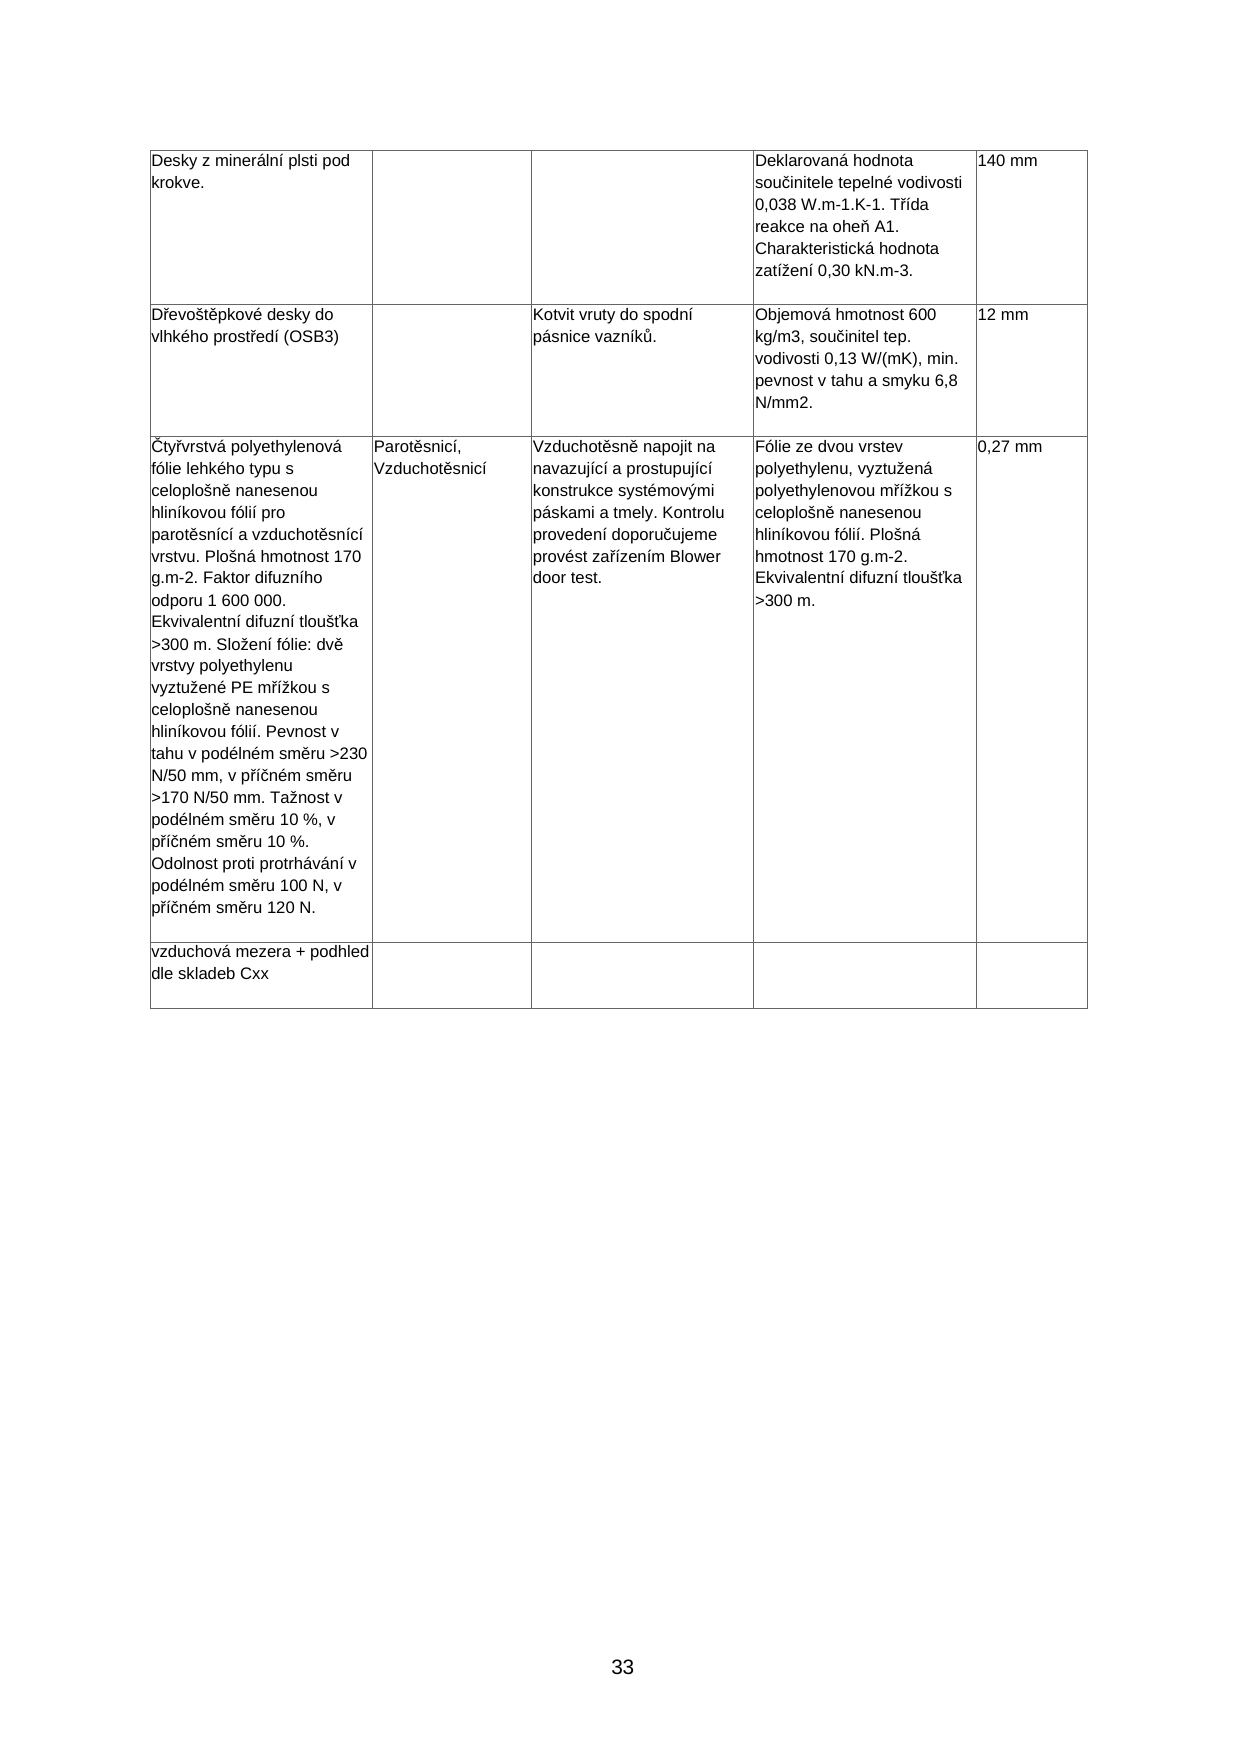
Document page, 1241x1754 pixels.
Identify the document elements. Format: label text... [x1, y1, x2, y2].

table_cell Kotvit vruty do spodní pásnice vazníků. [532, 305, 753, 436]
table_cell [532, 151, 753, 304]
table_cell 0,27 mm [977, 437, 1087, 942]
table_cell [373, 305, 531, 436]
table_cell Parotěsnicí, Vzduchotěsnicí [373, 437, 531, 942]
table_cell Objemová hmotnost 600 kg/m3, součinitel tep. vodivosti 0,13 W/(mK), min. pevnost v tahu a smyku 6,8 N/mm2. [754, 305, 976, 436]
table_cell [373, 943, 531, 1008]
table_cell Desky z minerální plsti pod krokve. [151, 151, 372, 304]
table_cell [532, 943, 753, 1008]
table_cell Deklarovaná hodnota součinitele tepelné vodivosti 0,038 W.m-1.K-1. Třída reakce na oheň A1. Charakteristická hodnota zatížení 0,30 kN.m-3. [754, 151, 976, 304]
table_cell [754, 943, 976, 1008]
table_cell Dřevoštěpkové desky do vlhkého prostředí (OSB3) [151, 305, 372, 436]
table_cell Fólie ze dvou vrstev polyethylenu, vyztužená polyethylenovou mřížkou s celoplošně nanesenou hliníkovou fólií. Plošná hmotnost 170 g.m-2. Ekvivalentní difuzní tloušťka >300 m. [754, 437, 976, 942]
table_cell 12 mm [977, 305, 1087, 436]
table_cell vzduchová mezera + podhled dle skladeb Cxx [151, 943, 372, 1008]
table_cell Čtyřvrstvá polyethylenová fólie lehkého typu s celoplošně nanesenou hliníkovou fólií pro parotěsnící a vzduchotěsnící vrstvu. Plošná hmotnost 170 g.m-2. Faktor difuzního odporu 1 600 000. Ekvivalentní difuzní tloušťka >300 m. Složení fólie: dvě vrstvy polyethylenu vyztužené PE mřížkou s celoplošně nanesenou hliníkovou fólií. Pevnost v tahu v podélném směru >230 N/50 mm, v příčném směru >170 N/50 mm. Tažnost v podélném směru 10 %, v příčném směru 10 %. Odolnost proti protrhávání v podélném směru 100 N, v příčném směru 120 N. [151, 437, 372, 942]
table_cell [977, 943, 1087, 1008]
table_cell [373, 151, 531, 304]
table_cell Vzduchotěsně napojit na navazující a prostupující konstrukce systémovými páskami a tmely. Kontrolu provedení doporučujeme provést zařízením Blower door test. [532, 437, 753, 942]
table_cell 140 mm [977, 151, 1087, 304]
